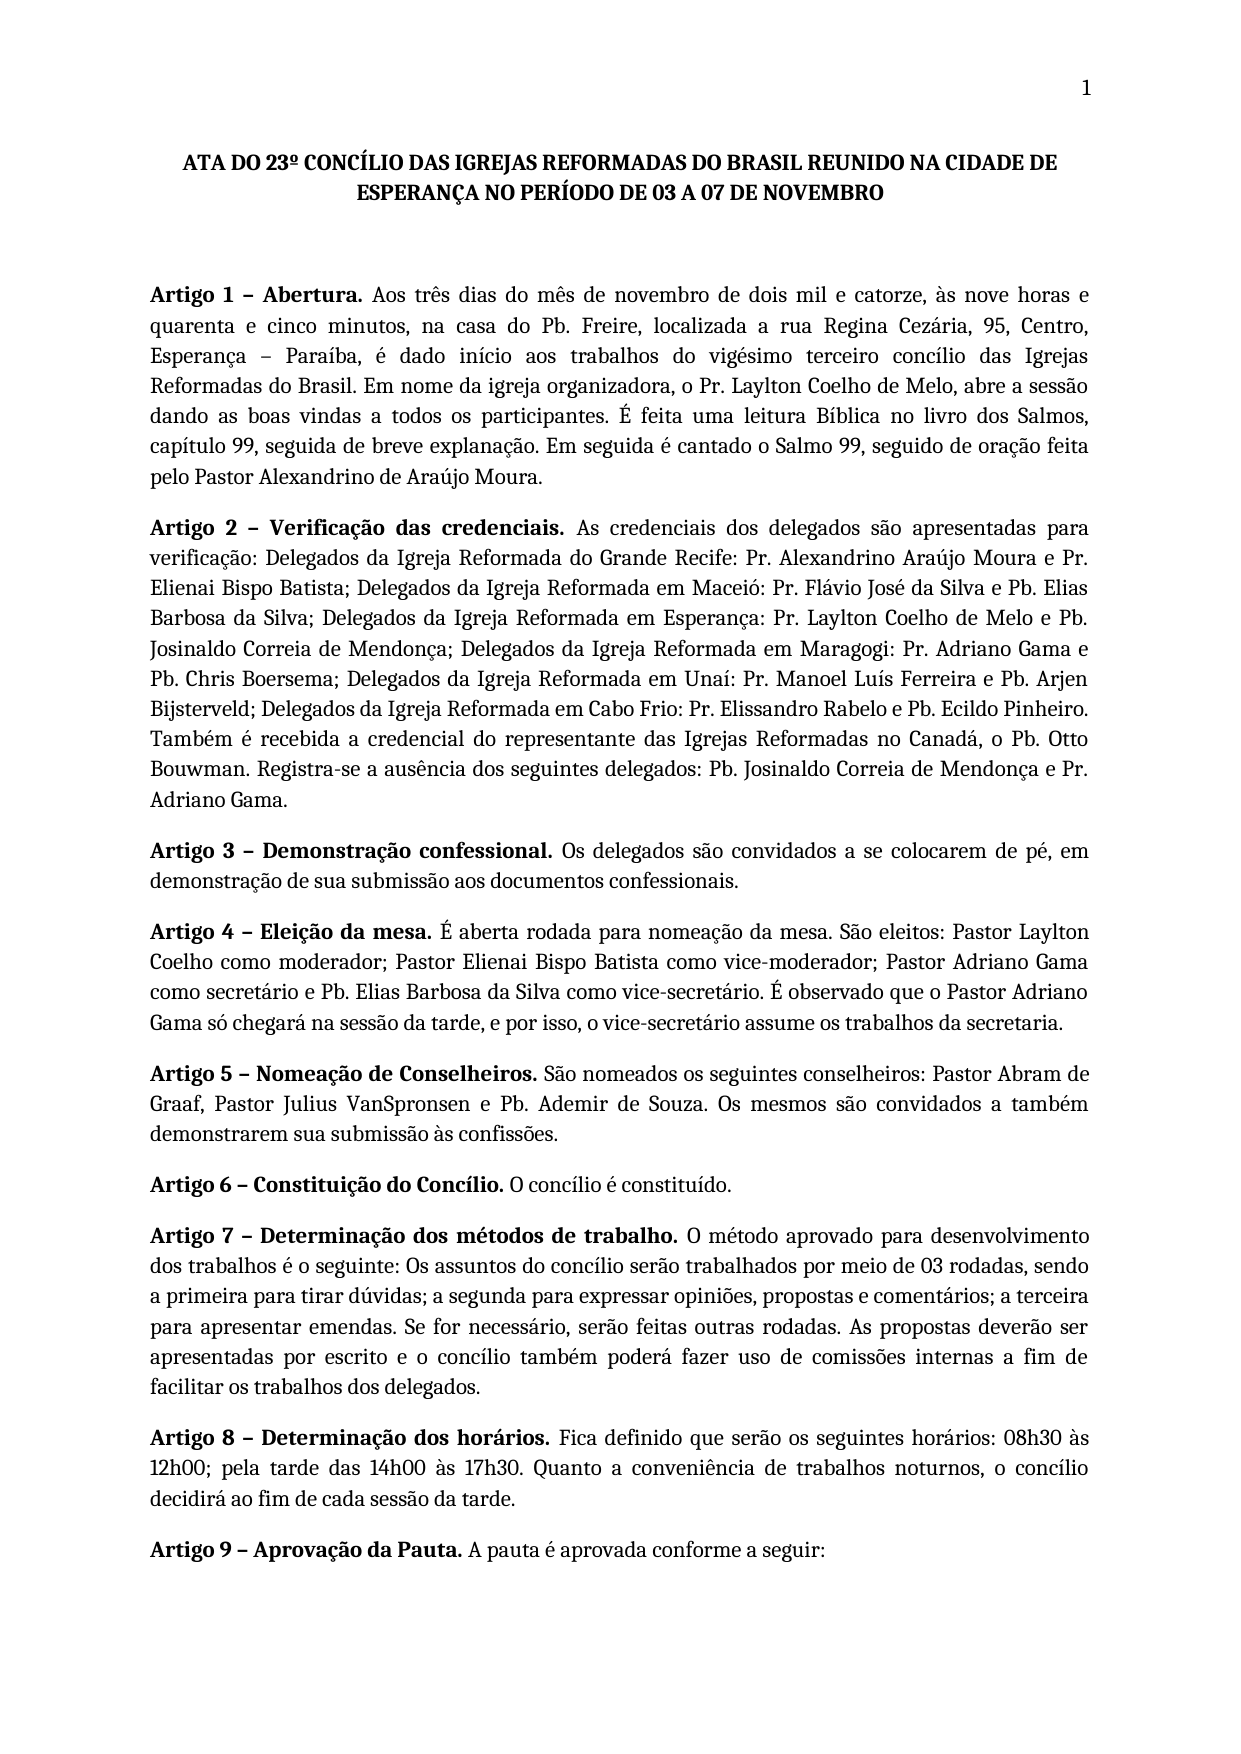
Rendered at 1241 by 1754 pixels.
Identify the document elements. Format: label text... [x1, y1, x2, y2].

text Artigo 8 – Determinação dos horários. Fica definido que serão os seguintes horários: 08h30 às 12h00; pela tarde das 14h00 às 17h30. Quanto a conveniência de trabalhos noturnos, o concílio decidirá ao fim de cada sessão da tarde. [150, 1425, 1090, 1512]
text Artigo 6 – Constituição do Concílio. O concílio é constituído. [150, 1172, 1090, 1198]
text ATA DO 23º CONCÍLIO DAS IGREJAS REFORMADAS DO BRASIL REUNIDO NA CIDADE DE ESPERANÇA NO PERÍODO DE 03 A 07 DE NOVEMBRO [150, 150, 1090, 207]
text Artigo 3 – Demonstração confessional. Os delegados são convidados a se colocarem de pé, em demonstração de sua submissão aos documentos confessionais. [150, 837, 1090, 894]
text Artigo 2 – Verificação das credenciais. As credenciais dos delegados são apresentadas para verificação: Delegados da Igreja Reformada do Grande Recife: Pr. Alexandrino Araújo Moura e Pr. Elienai Bispo Batista; Delegados da Igreja Reformada em Maceió: Pr. Flávio José da Silva e Pb. Elias Barbosa da Silva; Delegados da Igreja Reformada em Esperança: Pr. Laylton Coelho de Melo e Pb. Josinaldo Correia de Mendonça; Delegados da Igreja Reformada em Maragogi: Pr. Adriano Gama e Pb. Chris Boersema; Delegados da Igreja Reformada em Unaí: Pr. Manoel Luís Ferreira e Pb. Arjen Bijsterveld; Delegados da Igreja Reformada em Cabo Frio: Pr. Elissandro Rabelo e Pb. Ecildo Pinheiro. Também é recebida a credencial do representante das Igrejas Reformadas no Canadá, o Pb. Otto Bouwman. Registra-se a ausência dos seguintes delegados: Pb. Josinaldo Correia de Mendonça e Pr. Adriano Gama. [150, 514, 1090, 813]
text Artigo 4 – Eleição da mesa. É aberta rodada para nomeação da mesa. São eleitos: Pastor Laylton Coelho como moderador; Pastor Elienai Bispo Batista como vice-moderador; Pastor Adriano Gama como secretário e Pb. Elias Barbosa da Silva como vice-secretário. É observado que o Pastor Adriano Gama só chegará na sessão da tarde, e por isso, o vice-secretário assume os trabalhos da secretaria. [150, 919, 1090, 1036]
text Artigo 5 – Nomeação de Conselheiros. São nomeados os seguintes conselheiros: Pastor Abram de Graaf, Pastor Julius VanSpronsen e Pb. Ademir de Souza. Os mesmos são convidados a também demonstrarem sua submissão às confissões. [150, 1060, 1090, 1147]
text Artigo 7 – Determinação dos métodos de trabalho. O método aprovado para desenvolvimento dos trabalhos é o seguinte: Os assuntos do concílio serão trabalhados por meio de 03 rodadas, sendo a primeira para tirar dúvidas; a segunda para expressar opiniões, propostas e comentários; a terceira para apresentar emendas. Se for necessário, serão feitas outras rodadas. As propostas deverão ser apresentadas por escrito e o concílio também poderá fazer uso de comissões internas a fim de facilitar os trabalhos dos delegados. [150, 1223, 1090, 1400]
text Artigo 1 – Abertura. Aos três dias do mês de novembro de dois mil e catorze, às nove horas e quarenta e cinco minutos, na casa do Pb. Freire, localizada a rua Regina Cezária, 95, Centro, Esperança – Paraíba, é dado início aos trabalhos do vigésimo terceiro concílio das Igrejas Reformadas do Brasil. Em nome da igreja organizadora, o Pr. Laylton Coelho de Melo, abre a sessão dando as boas vindas a todos os participantes. É feita uma leitura Bíblica no livro dos Salmos, capítulo 99, seguida de breve explanação. Em seguida é cantado o Salmo 99, seguido de oração feita pelo Pastor Alexandrino de Araújo Moura. [150, 282, 1090, 490]
text Artigo 9 – Aprovação da Pauta. A pauta é aprovada conforme a seguir: [150, 1536, 1090, 1563]
